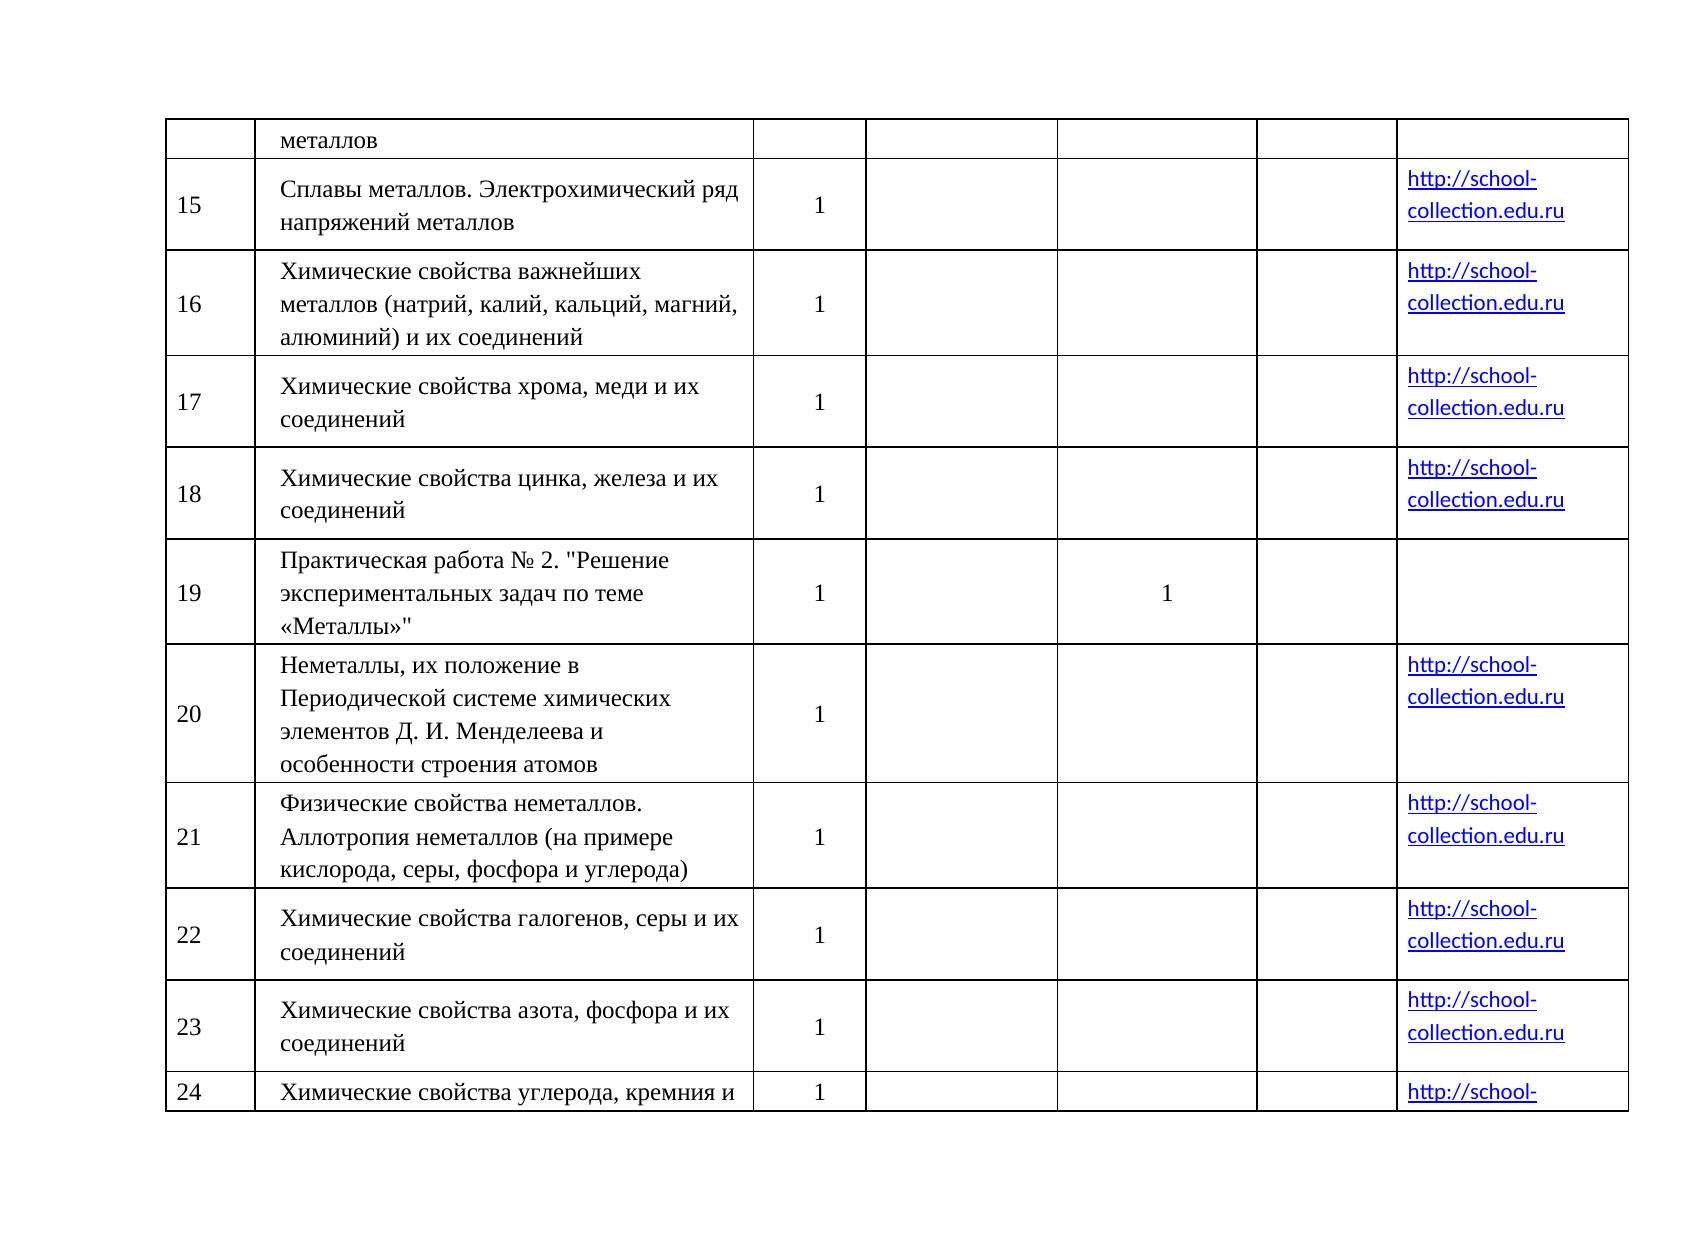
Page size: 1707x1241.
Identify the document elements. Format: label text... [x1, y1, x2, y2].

table_cell Физические свойства неметаллов. Аллотропия неметаллов (на примере кислорода, серы, фосфора и углерода) [256, 783, 753, 887]
table_cell 1 [754, 889, 865, 979]
table_cell Химические свойства галогенов, серы и их соединений [256, 889, 753, 979]
table_cell 24 [167, 1072, 254, 1110]
table_cell 1 [754, 356, 865, 446]
table_cell [867, 1072, 1057, 1110]
table_cell 1 [754, 540, 865, 643]
table_cell [1058, 645, 1256, 782]
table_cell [256, 120, 753, 157]
table_cell 18 [167, 448, 254, 538]
table_cell 21 [167, 783, 254, 887]
table_cell 1 [754, 1072, 865, 1110]
table_cell 14 [167, 120, 254, 157]
table_cell http://school-collection.edu.ru [1398, 159, 1628, 249]
table_cell 15 [167, 159, 254, 249]
table_cell Химические свойства хрома, меди и их соединений [256, 356, 753, 446]
table_cell [867, 783, 1057, 887]
table_cell 1 [754, 448, 865, 538]
table_cell 1 [754, 645, 865, 782]
table_cell [1058, 889, 1256, 979]
table_cell 1 [1058, 540, 1256, 643]
table_cell [1058, 981, 1256, 1071]
table_cell [867, 159, 1057, 249]
table_cell 22 [167, 889, 254, 979]
table_cell 19 [167, 540, 254, 643]
table_cell [1258, 1072, 1396, 1110]
table_cell 20 [167, 645, 254, 782]
table_cell http://school-collection.edu.ru [1398, 783, 1628, 887]
table_cell [867, 889, 1057, 979]
table_cell [1258, 448, 1396, 538]
table_cell Сплавы металлов. Электрохимический ряд напряжений металлов [256, 159, 753, 249]
table_cell [1258, 251, 1396, 354]
table_cell Практическая работа № 2. "Решение экспериментальных задач по теме «Металлы»" [256, 540, 753, 643]
table_cell [1058, 448, 1256, 538]
table_cell [1258, 356, 1396, 446]
table_cell 1 [754, 783, 865, 887]
table_cell Химические свойства азота, фосфора и их соединений [256, 981, 753, 1071]
table_cell [1058, 783, 1256, 887]
table_cell http://school-collection.edu.ru [1398, 448, 1628, 538]
table_cell Химические свойства цинка, железа и их соединений [256, 448, 753, 538]
table_cell [1058, 120, 1256, 157]
table_cell [867, 448, 1057, 538]
table_cell Неметаллы, их положение в Периодической системе химических элементов Д. И. Менделеева и особенности строения атомов [256, 645, 753, 782]
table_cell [1398, 120, 1628, 157]
table_cell 16 [167, 251, 254, 354]
table_cell http://school-collection.edu.ru [1398, 889, 1628, 979]
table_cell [256, 1072, 753, 1110]
table_cell 17 [167, 356, 254, 446]
table_cell http://school-collection.edu.ru [1398, 251, 1628, 354]
table_cell [1258, 159, 1396, 249]
table_cell [1058, 356, 1256, 446]
table_cell [867, 981, 1057, 1071]
table_cell [1258, 981, 1396, 1071]
table_cell 23 [167, 981, 254, 1071]
table_cell [1258, 645, 1396, 782]
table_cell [1398, 1072, 1628, 1110]
table_cell [867, 356, 1057, 446]
table_cell [1258, 783, 1396, 887]
table_cell [867, 120, 1057, 157]
table_cell [1258, 540, 1396, 643]
table_cell [867, 645, 1057, 782]
table_cell http://school-collection.edu.ru [1398, 356, 1628, 446]
table_cell [1398, 540, 1628, 643]
table_cell [1258, 889, 1396, 979]
table_cell [1058, 251, 1256, 354]
table_cell [867, 540, 1057, 643]
table_cell 1 [754, 981, 865, 1071]
table_cell http://school-collection.edu.ru [1398, 645, 1628, 782]
table_cell 1 [754, 120, 865, 157]
table_cell 1 [754, 251, 865, 354]
table_cell [1258, 120, 1396, 157]
table_cell [1058, 1072, 1256, 1110]
table_cell 1 [754, 159, 865, 249]
table_cell [1058, 159, 1256, 249]
table_cell Химические свойства важнейших металлов (натрий, калий, кальций, магний, алюминий) и их соединений [256, 251, 753, 354]
table_cell http://school-collection.edu.ru [1398, 981, 1628, 1071]
table_cell [867, 251, 1057, 354]
